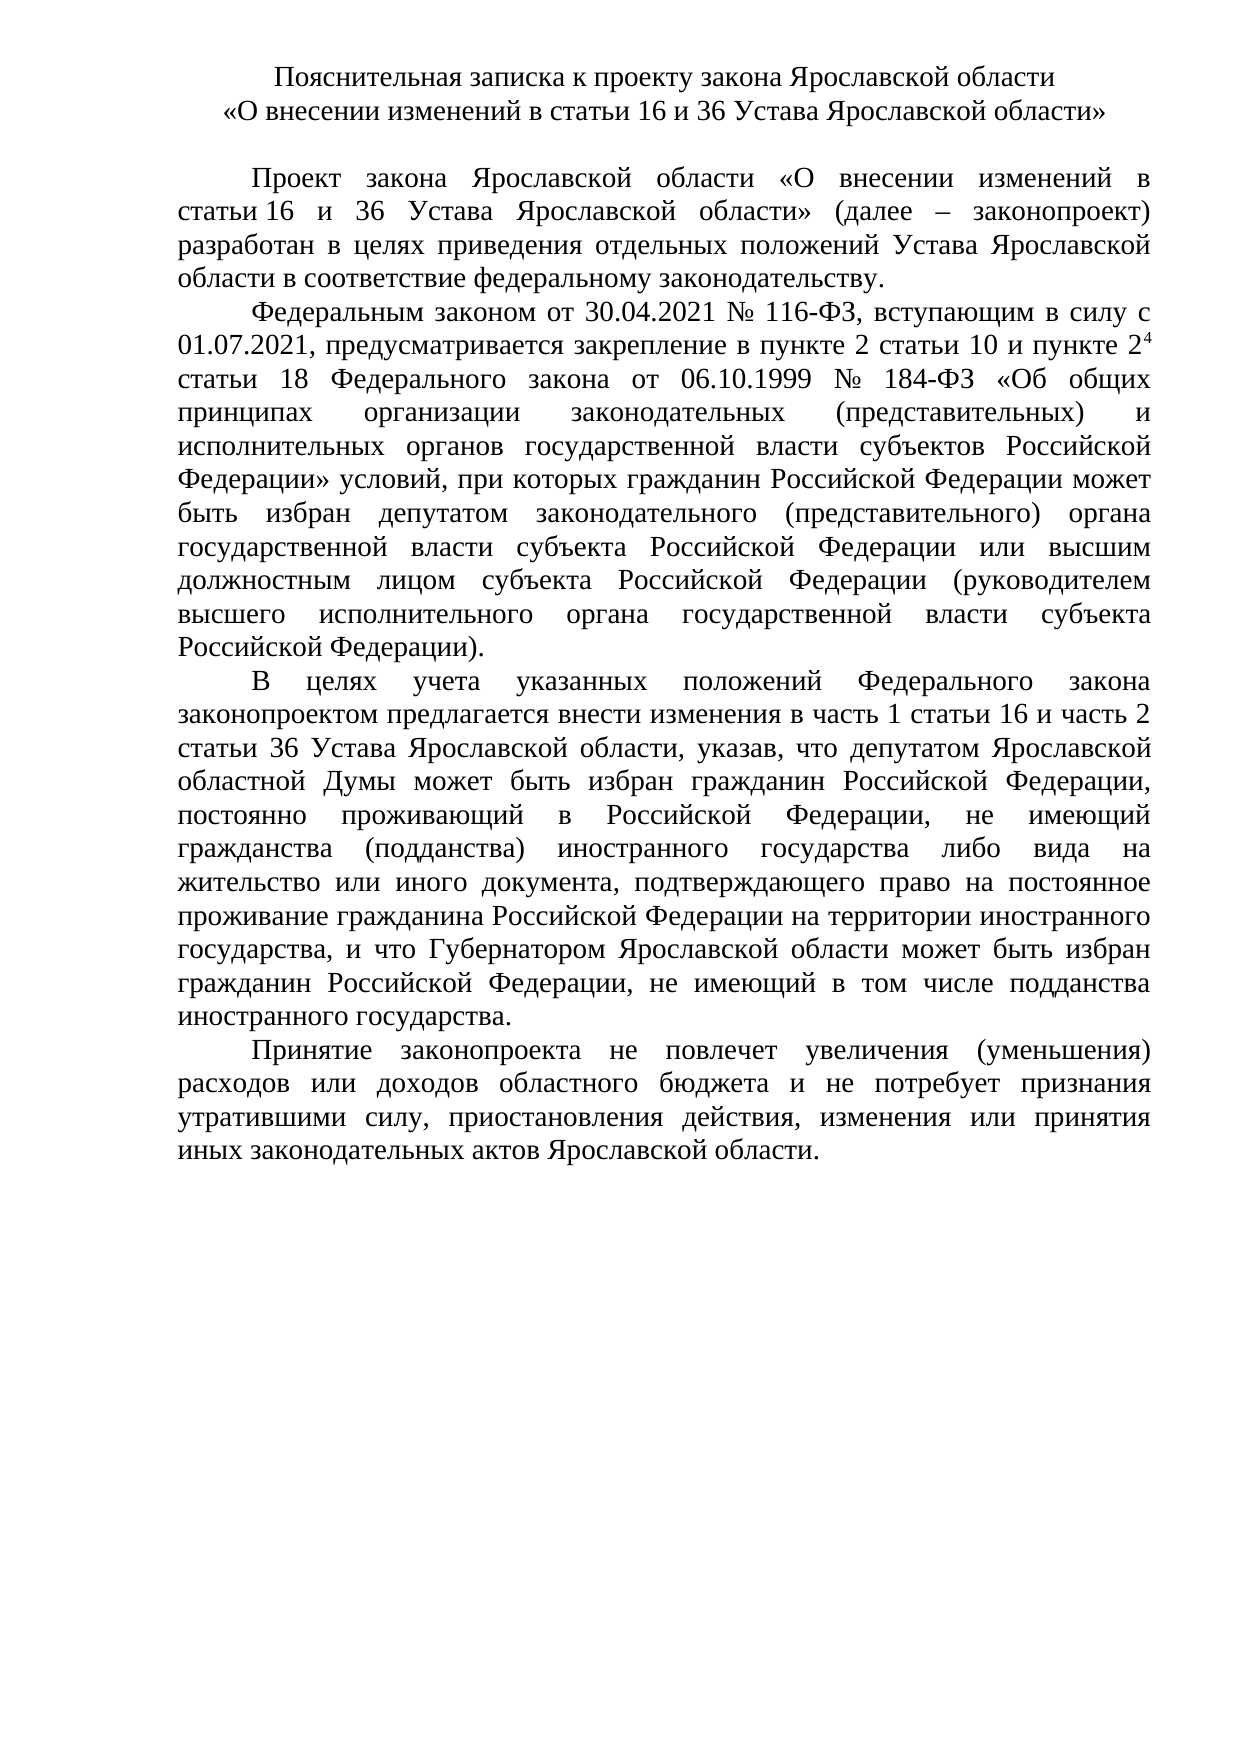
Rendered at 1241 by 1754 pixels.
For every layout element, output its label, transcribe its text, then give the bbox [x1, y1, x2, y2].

text В целях учета указанных положений Федерального закона законопроектом предлагается внести изменения в часть 1 статьи 16 и часть 2 статьи 36 Устава Ярославской области, указав, что депутатом Ярославской областной Думы может быть избран гражданин Российской Федерации, постоянно проживающий в Российской Федерации, не имеющий гражданства (подданства) иностранного государства либо вида на жительство или иного документа, подтверждающего право на постоянное проживание гражданина Российской Федерации на территории иностранного государства, и что Губернатором Ярославской области может быть избран гражданин Российской Федерации, не имеющий в том числе подданства иностранного государства. [177, 663, 1152, 1032]
text Федеральным законом от 30.04.2021 № 116-ФЗ, вступающим в силу с 01.07.2021, предусматривается закрепление в пункте 2 статьи 10 и пункте 24 статьи 18 Федерального закона от 06.10.1999 № 184-ФЗ «Об общих принципах организации законодательных (представительных) и исполнительных органов государственной власти субъектов Российской Федерации» условий, при которых гражданин Российской Федерации может быть избран депутатом законодательного (представительного) органа государственной власти субъекта Российской Федерации или высшим должностным лицом субъекта Российской Федерации (руководителем высшего исполнительного органа государственной власти субъекта Российской Федерации). [177, 294, 1152, 663]
text Принятие законопроекта не повлечет увеличения (уменьшения) расходов или доходов областного бюджета и не потребует признания утратившими силу, приостановления действия, изменения или принятия иных законодательных актов Ярославской области. [177, 1032, 1152, 1166]
text Проект закона Ярославской области «О внесении изменений в статьи 16 и 36 Устава Ярославской области» (далее – законопроект) разработан в целях приведения отдельных положений Устава Ярославской области в соответствие федеральному законодательству. [177, 160, 1152, 294]
text «О внесении изменений в статьи 16 и 36 Устава Ярославской области» [177, 93, 1152, 126]
text Пояснительная записка к проекту закона Ярославской области [177, 59, 1152, 93]
